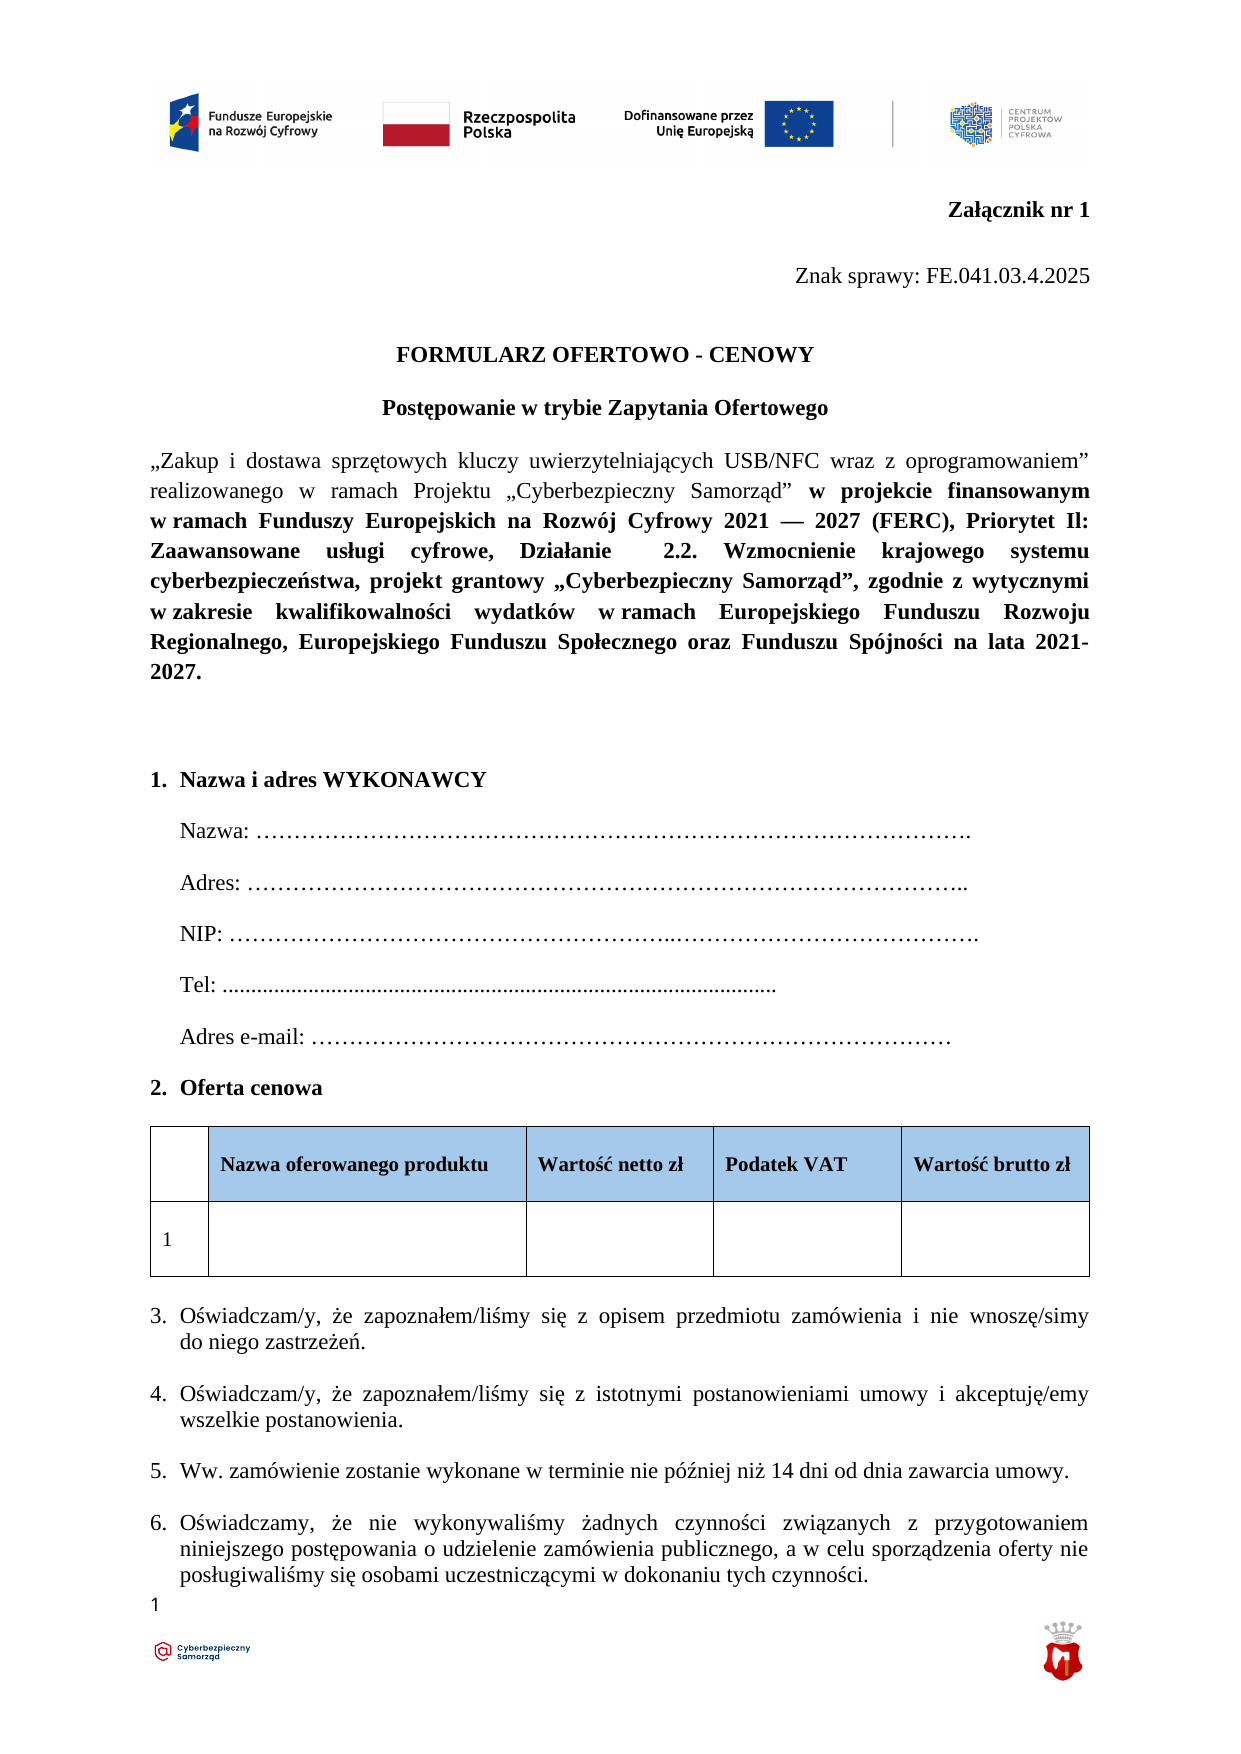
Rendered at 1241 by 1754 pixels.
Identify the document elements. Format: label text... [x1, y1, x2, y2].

table_cell [902, 1202, 1089, 1276]
list Oświadczam/y, że zapoznałem/liśmy się z opisem przedmiotu zamówienia i nie wnoszę/simy do niego zastrzeżeń. [150, 1302, 1090, 1354]
text Postępowanie w trybie Zapytania Ofertowego [120, 394, 1090, 420]
table_cell 1 [151, 1202, 208, 1276]
text FORMULARZ OFERTOWO - CENOWY [120, 341, 1090, 368]
table_header Podatek VAT [714, 1127, 901, 1201]
list Ww. zamówienie zostanie wykonane w terminie nie później niż 14 dni od dnia zawarcia umowy. [150, 1457, 1090, 1484]
list Oświadczam/y, że zapoznałem/liśmy się z istotnymi postanowieniami umowy i akceptuję/emy wszelkie postanowienia. [150, 1379, 1090, 1432]
table_header Wartość brutto zł [902, 1127, 1089, 1201]
text „Zakup i dostawa sprzętowych kluczy uwierzytelniających USB/NFC wraz z oprogramowaniem” realizowanego w ramach Projektu „Cyberbezpieczny Samorząd” w projekcie finansowanym w ramach Funduszy Europejskich na Rozwój Cyfrowy 2021 — 2027 (FERC), Priorytet Il: Zaawansowane usługi cyfrowe, Działanie 2.2. Wzmocnienie krajowego systemu cyberbezpieczeństwa, projekt grantowy „Cyberbezpieczny Samorząd”, zgodnie z wytycznymi w zakresie kwalifikowalności wydatków w ramach Europejskiego Funduszu Rozwoju Regionalnego, Europejskiego Funduszu Społecznego oraz Funduszu Spójności na lata 2021-2027. [150, 447, 1090, 684]
text Załącznik nr 1 [150, 196, 1090, 223]
table_header Wartość netto zł [527, 1127, 713, 1201]
table_cell [527, 1202, 713, 1276]
table_header Nazwa oferowanego produktu [209, 1127, 526, 1201]
table_cell [714, 1202, 901, 1276]
text Adres: ………………………………………………………………………………….. [179, 869, 1090, 895]
text NIP: …………………………………………………..…………………………………. [179, 920, 1090, 947]
list Oświadczamy, że nie wykonywaliśmy żadnych czynności związanych z przygotowaniem niniejszego postępowania o udzielenie zamówienia publicznego, a w celu sporządzenia oferty nie posługiwaliśmy się osobami uczestniczącymi w dokonaniu tych czynności. [150, 1509, 1090, 1588]
text Adres e-mail: ………………………………………………………………………… [179, 1023, 1090, 1049]
table_cell [209, 1202, 526, 1276]
table_header [151, 1127, 208, 1201]
text Znak sprawy: FE.041.03.4.2025 [150, 262, 1090, 289]
list Oferta cenowa [150, 1074, 1090, 1101]
picture [150, 73, 1091, 171]
picture [150, 1617, 254, 1681]
list Nazwa i adres WYKONAWCY [150, 766, 1090, 792]
text Tel: ................................................................................................. [179, 972, 1090, 998]
text Nazwa: …………………………………………………………………………………. [179, 817, 1090, 844]
picture [1036, 1621, 1091, 1681]
